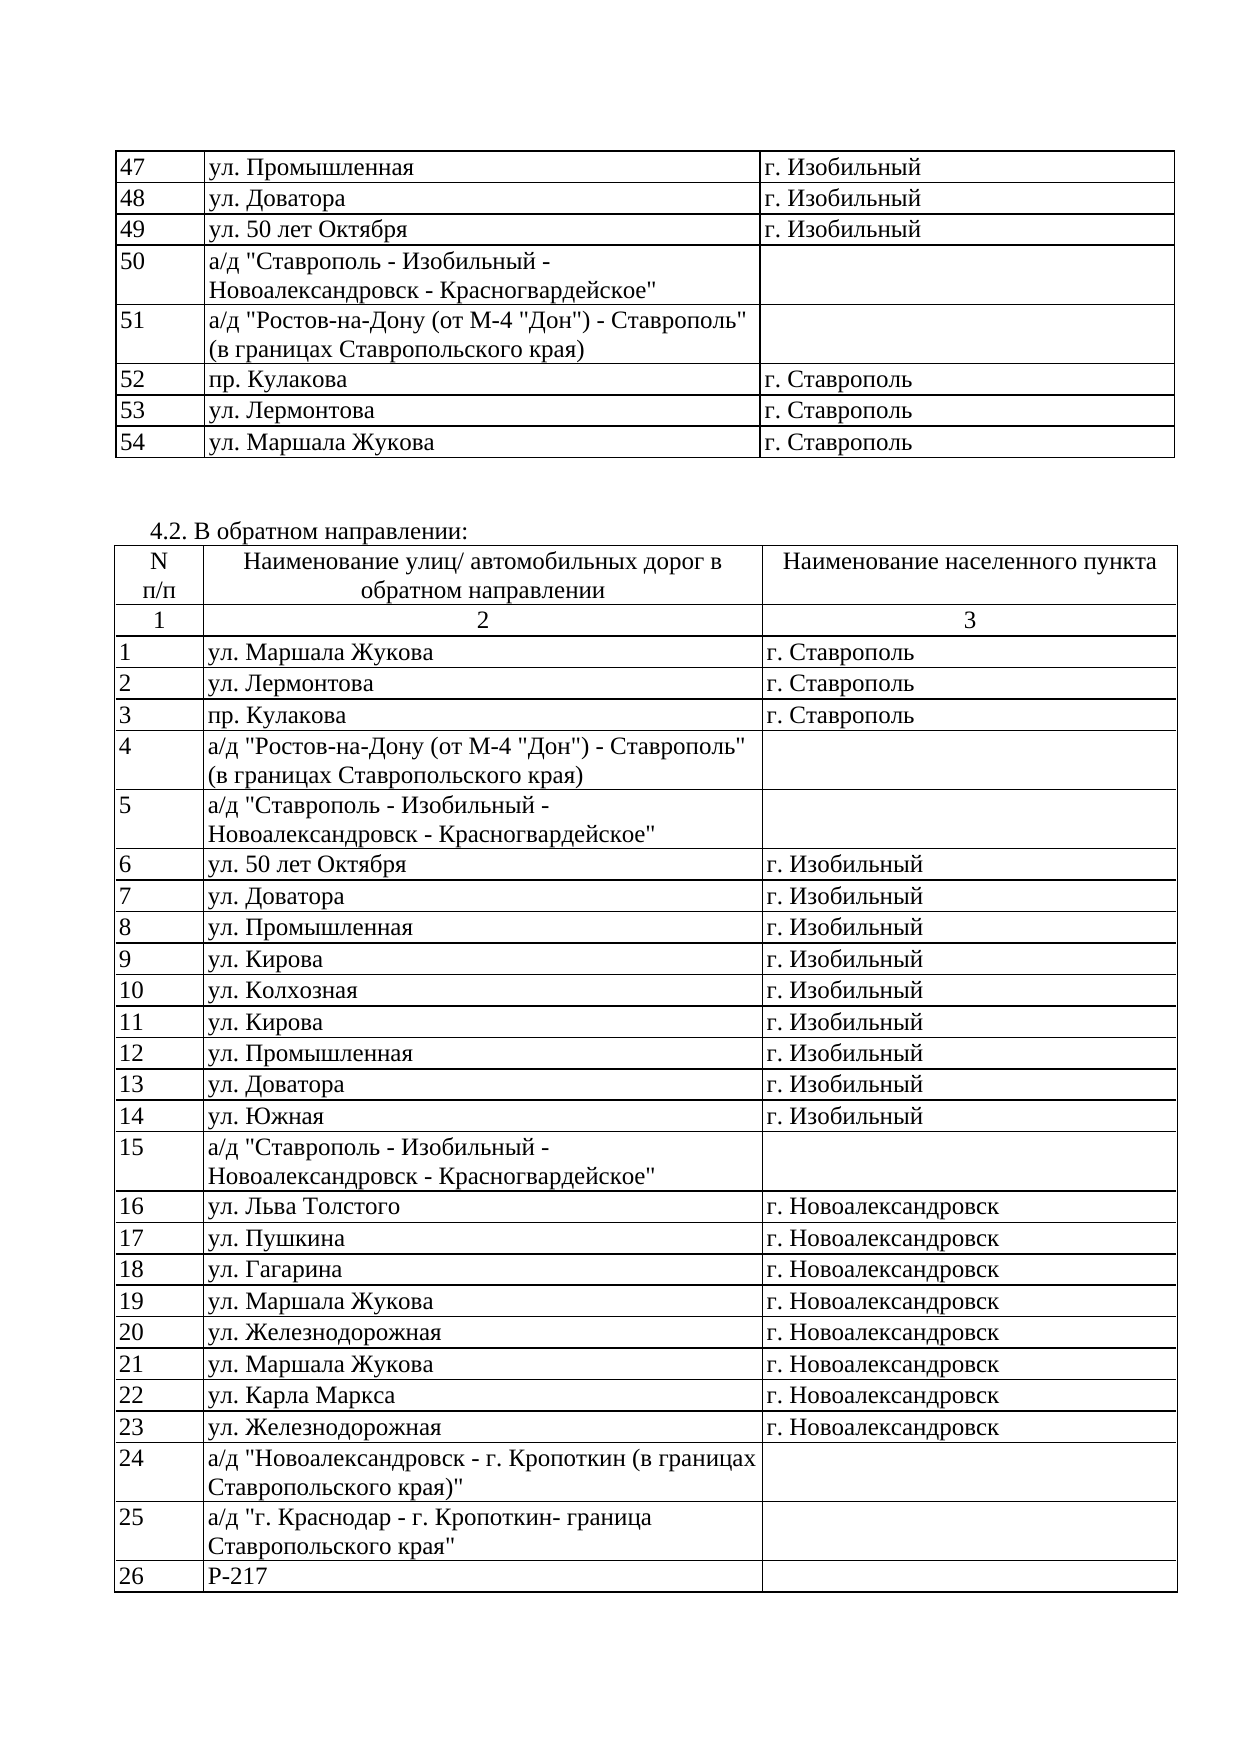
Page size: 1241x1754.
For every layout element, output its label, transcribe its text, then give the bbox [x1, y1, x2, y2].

table_cell г. Изобильный [763, 848, 1177, 879]
table_cell 13 [115, 1069, 203, 1099]
table_cell 7 [115, 880, 203, 911]
table_cell ул. Доватора [204, 881, 762, 911]
table_cell 16 [115, 1191, 203, 1221]
table_cell г. Изобильный [761, 183, 1174, 213]
table_cell 18 [115, 1254, 203, 1284]
table_cell ул. Доватора [204, 1070, 762, 1099]
table_cell ул. Маршала Жукова [205, 427, 759, 457]
table_cell г. Новоалександровск [763, 1379, 1177, 1410]
table_cell ул. Кирова [204, 1007, 762, 1036]
table_cell [761, 246, 1174, 303]
table_cell г. Новоалександровск [763, 1190, 1177, 1221]
table_cell г. Изобильный [761, 152, 1174, 181]
table_cell ул. Промышленная [204, 1038, 762, 1068]
table_header Наименование населенного пункта [763, 546, 1177, 604]
table_cell а/д "Ростов-на-Дону (от М-4 "Дон") - Ставрополь" (в границах Ставропольского края) [205, 305, 759, 362]
table_header Наименование улиц/ автомобильных дорог в обратном направлении [204, 546, 762, 604]
table_cell [761, 305, 1174, 362]
table_cell г. Новоалександровск [763, 1316, 1177, 1347]
table_cell [763, 1560, 1177, 1591]
table_cell 3 [115, 699, 203, 729]
table_cell ул. Промышленная [204, 912, 762, 942]
table_cell г. Ставрополь [763, 635, 1177, 667]
table_cell ул. Доватора [205, 183, 759, 213]
table_cell г. Изобильный [763, 1005, 1177, 1036]
table_cell 2 [115, 668, 203, 698]
table_cell ул. Колхозная [204, 975, 762, 1005]
table_cell ул. Маршала Жукова [204, 1349, 762, 1379]
table_cell ул. Гагарина [204, 1255, 762, 1284]
table_cell г. Изобильный [763, 1068, 1177, 1099]
table_cell г. Новоалександровск [763, 1347, 1177, 1379]
table_cell ул. Южная [204, 1101, 762, 1131]
table_cell а/д "г. Краснодар - г. Кропоткин- граница Ставропольского края" [204, 1502, 762, 1560]
table_cell 25 [115, 1502, 203, 1560]
table_cell [763, 789, 1177, 848]
table_cell Р-217 [204, 1561, 762, 1591]
table_cell 8 [115, 912, 203, 942]
table_cell 1 [115, 636, 203, 667]
table_cell 54 [117, 427, 204, 457]
table_cell г. Ставрополь [763, 667, 1177, 698]
table_cell 51 [117, 305, 204, 362]
table_cell г. Изобильный [763, 974, 1177, 1005]
table_cell ул. 50 лет Октября [204, 849, 762, 879]
table_cell [763, 1501, 1177, 1560]
table_cell ул. Лермонтова [205, 396, 759, 425]
table_cell 47 [117, 152, 204, 181]
table_cell г. Ставрополь [761, 427, 1174, 457]
table_cell 12 [115, 1038, 203, 1068]
table_cell ул. Промышленная [205, 152, 759, 181]
table_cell а/д "Ростов-на-Дону (от М-4 "Дон") - Ставрополь" (в границах Ставропольского края) [204, 731, 762, 789]
table_header N п/п [115, 546, 203, 604]
table_cell 17 [115, 1223, 203, 1253]
text 4.2. В обратном направлении: [150, 516, 1090, 545]
table_cell а/д "Ставрополь - Изобильный - Новоалександровск - Красногвардейское" [205, 246, 759, 303]
table_cell [763, 730, 1177, 789]
table_cell 11 [115, 1006, 203, 1036]
table_cell пр. Кулакова [205, 364, 759, 394]
table_cell 2 [204, 605, 762, 635]
table_cell 1 [115, 605, 203, 635]
table_cell 5 [115, 790, 203, 848]
table_cell г. Ставрополь [761, 364, 1174, 394]
table_cell 52 [117, 364, 204, 394]
table_cell а/д "Новоалександровск - г. Кропоткин (в границах Ставропольского края)" [204, 1443, 762, 1501]
table_cell ул. Пушкина [204, 1223, 762, 1253]
table_cell г. Ставрополь [761, 396, 1174, 425]
table_cell 23 [115, 1411, 203, 1442]
table_cell ул. Железнодорожная [204, 1412, 762, 1442]
table_cell 4 [115, 731, 203, 789]
table_cell 3 [763, 604, 1177, 635]
table_cell г. Изобильный [763, 1036, 1177, 1068]
table_cell ул. Лермонтова [204, 668, 762, 698]
table_cell 6 [115, 849, 203, 879]
table_cell 10 [115, 975, 203, 1005]
table_cell г. Изобильный [763, 879, 1177, 911]
table_cell г. Изобильный [763, 911, 1177, 942]
table_cell г. Новоалександровск [763, 1221, 1177, 1253]
table_cell 53 [117, 396, 204, 425]
table_cell [763, 1442, 1177, 1501]
table_cell 20 [115, 1317, 203, 1347]
table_cell 14 [115, 1100, 203, 1131]
table_cell г. Новоалександровск [763, 1253, 1177, 1284]
table_cell 49 [117, 215, 204, 244]
table_cell ул. Карла Маркса [204, 1380, 762, 1410]
table_cell ул. Маршала Жукова [204, 637, 762, 667]
table_cell г. Новоалександровск [763, 1284, 1177, 1316]
table_cell пр. Кулакова [204, 700, 762, 729]
table_cell [763, 1131, 1177, 1190]
table_cell г. Изобильный [763, 1099, 1177, 1131]
table_cell ул. Маршала Жукова [204, 1286, 762, 1316]
table_cell г. Изобильный [763, 942, 1177, 973]
table_cell 15 [115, 1132, 203, 1190]
table_cell а/д "Ставрополь - Изобильный - Новоалександровск - Красногвардейское" [204, 790, 762, 848]
table_cell ул. Кирова [204, 944, 762, 973]
table_cell ул. Льва Толстого [204, 1192, 762, 1221]
table_cell г. Изобильный [761, 215, 1174, 244]
table_cell 50 [117, 246, 204, 303]
table_cell 24 [115, 1443, 203, 1501]
table_cell 48 [117, 183, 204, 213]
table_cell ул. Железнодорожная [204, 1317, 762, 1347]
table_cell 9 [115, 943, 203, 973]
table_cell 26 [115, 1561, 203, 1591]
table_cell г. Ставрополь [763, 698, 1177, 729]
table_cell 22 [115, 1380, 203, 1410]
table_cell 21 [115, 1348, 203, 1379]
table_cell 19 [115, 1285, 203, 1316]
table_cell г. Новоалександровск [763, 1410, 1177, 1442]
table_cell а/д "Ставрополь - Изобильный - Новоалександровск - Красногвардейское" [204, 1132, 762, 1190]
table_cell ул. 50 лет Октября [205, 215, 759, 244]
